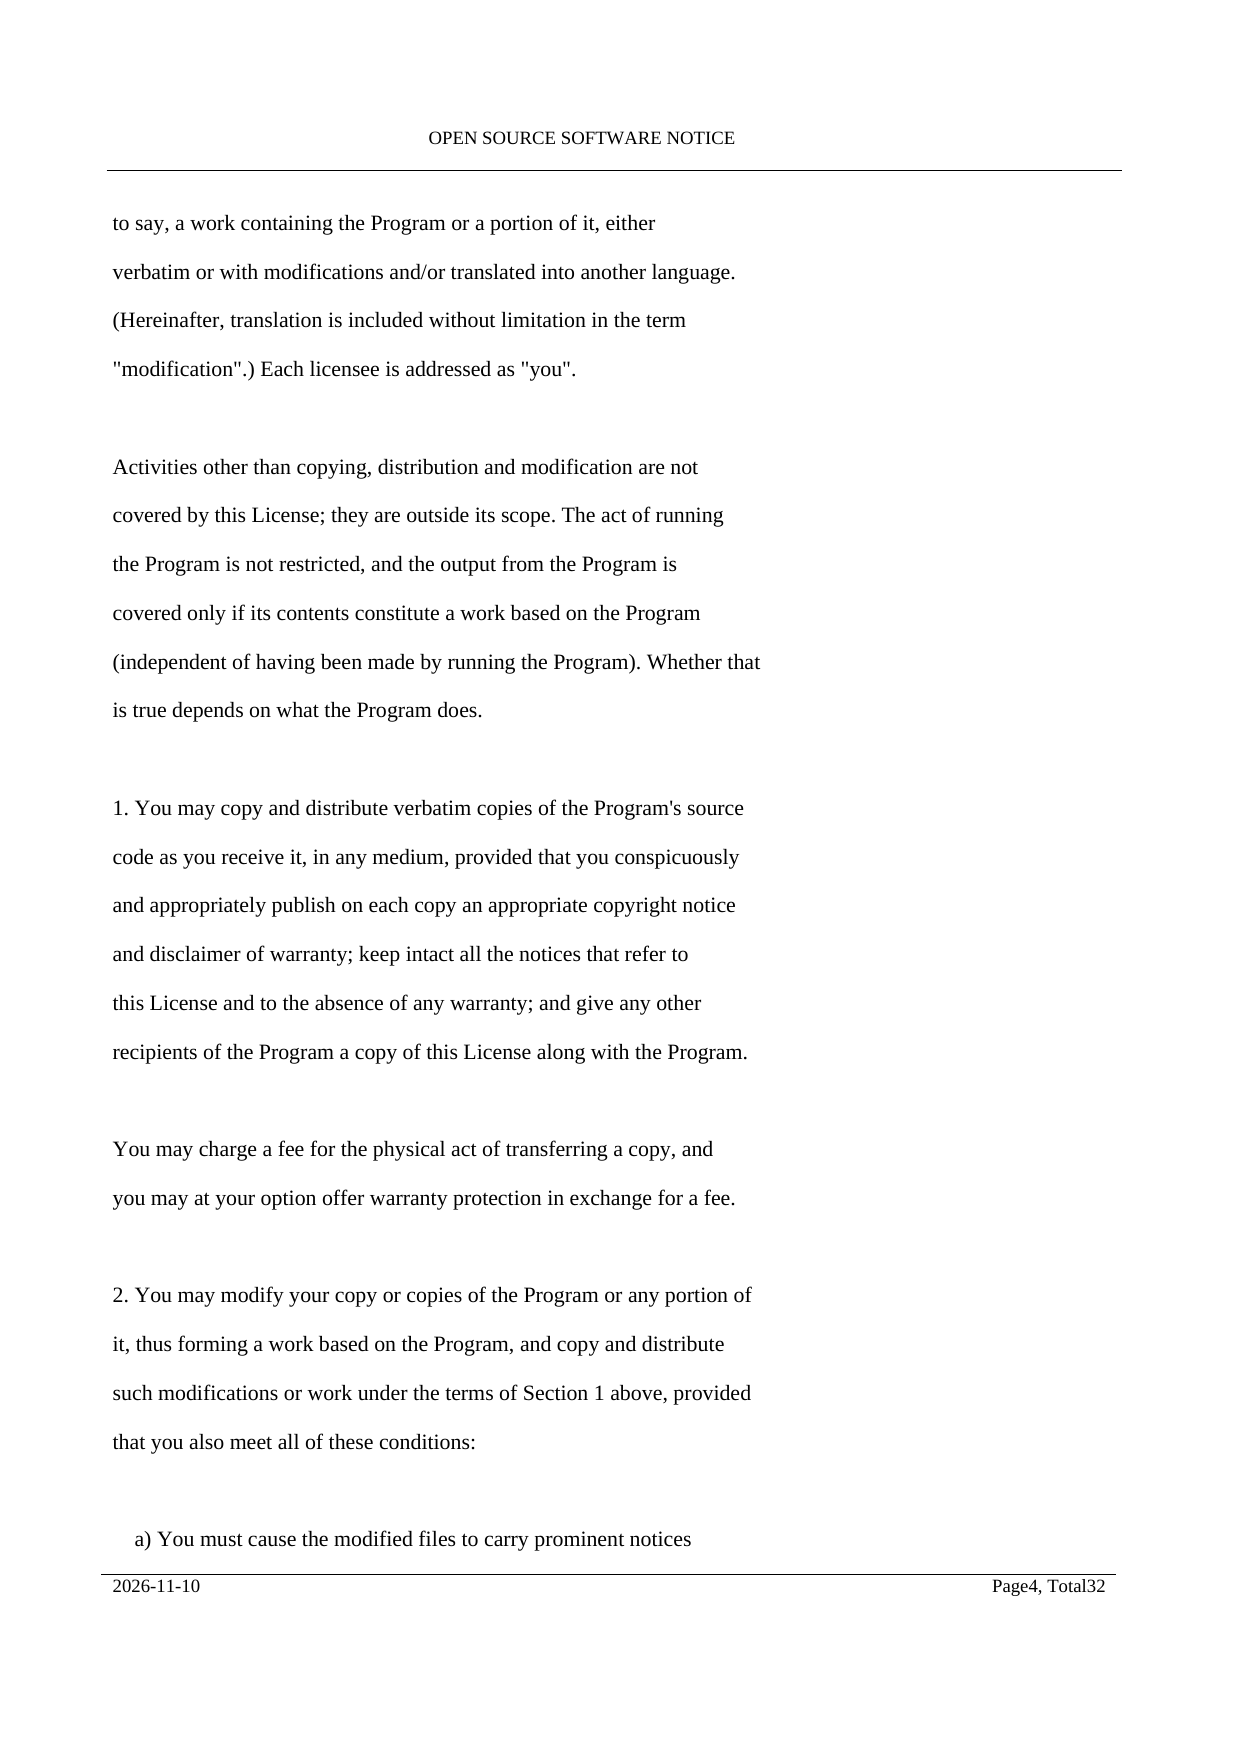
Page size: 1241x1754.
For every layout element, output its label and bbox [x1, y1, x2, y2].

text [112, 206, 1128, 1555]
